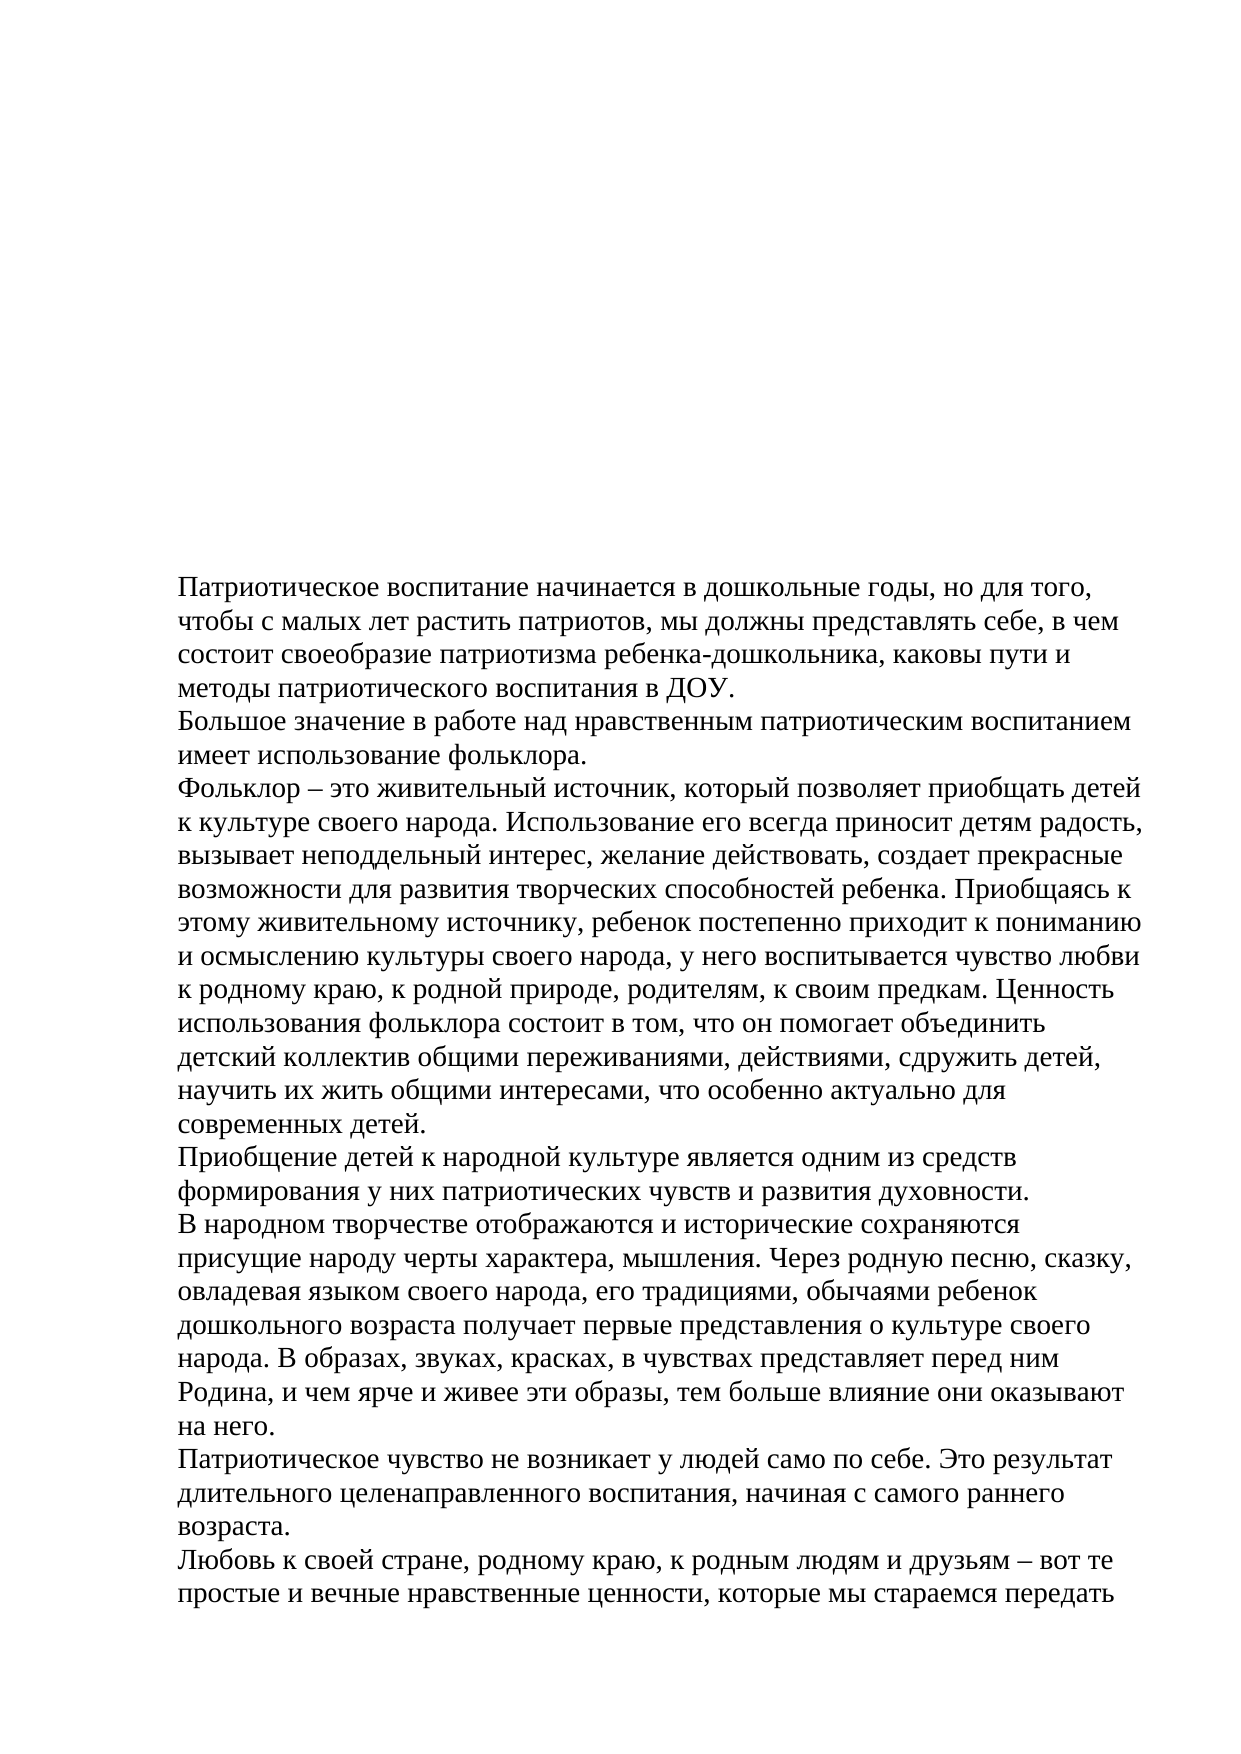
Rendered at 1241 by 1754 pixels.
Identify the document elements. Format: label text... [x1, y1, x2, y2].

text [177, 1139, 1152, 1609]
text Патриотическое воспитание начинается в дошкольные годы, но для того, чтобы с малых лет растить патриотов, мы должны представлять себе, в чем состоит своеобразие патриотизма ребенка-дошкольника, каковы пути и методы патриотического воспитания в ДОУ. Большое значение в работе над нравственным патриотическим воспитанием имеет использование фольклора. Фольклор – это живительный источник, который позволяет приобщать детей к культуре своего народа. Использование его всегда приносит детям радость, вызывает неподдельный интерес, желание действовать, создает прекрасные возможности для развития творческих способностей ребенка. Приобщаясь к этому живительному источнику, ребенок постепенно приходит к пониманию и осмыслению культуры своего народа, у него воспитывается чувство любви к родному краю, к родной природе, родителям, к своим предкам. Ценность использования фольклора состоит в том, что он помогает объединить детский коллектив общими переживаниями, действиями, сдружить детей, научить их жить общими интересами, что особенно актуально для современных детей. [177, 569, 1152, 1139]
